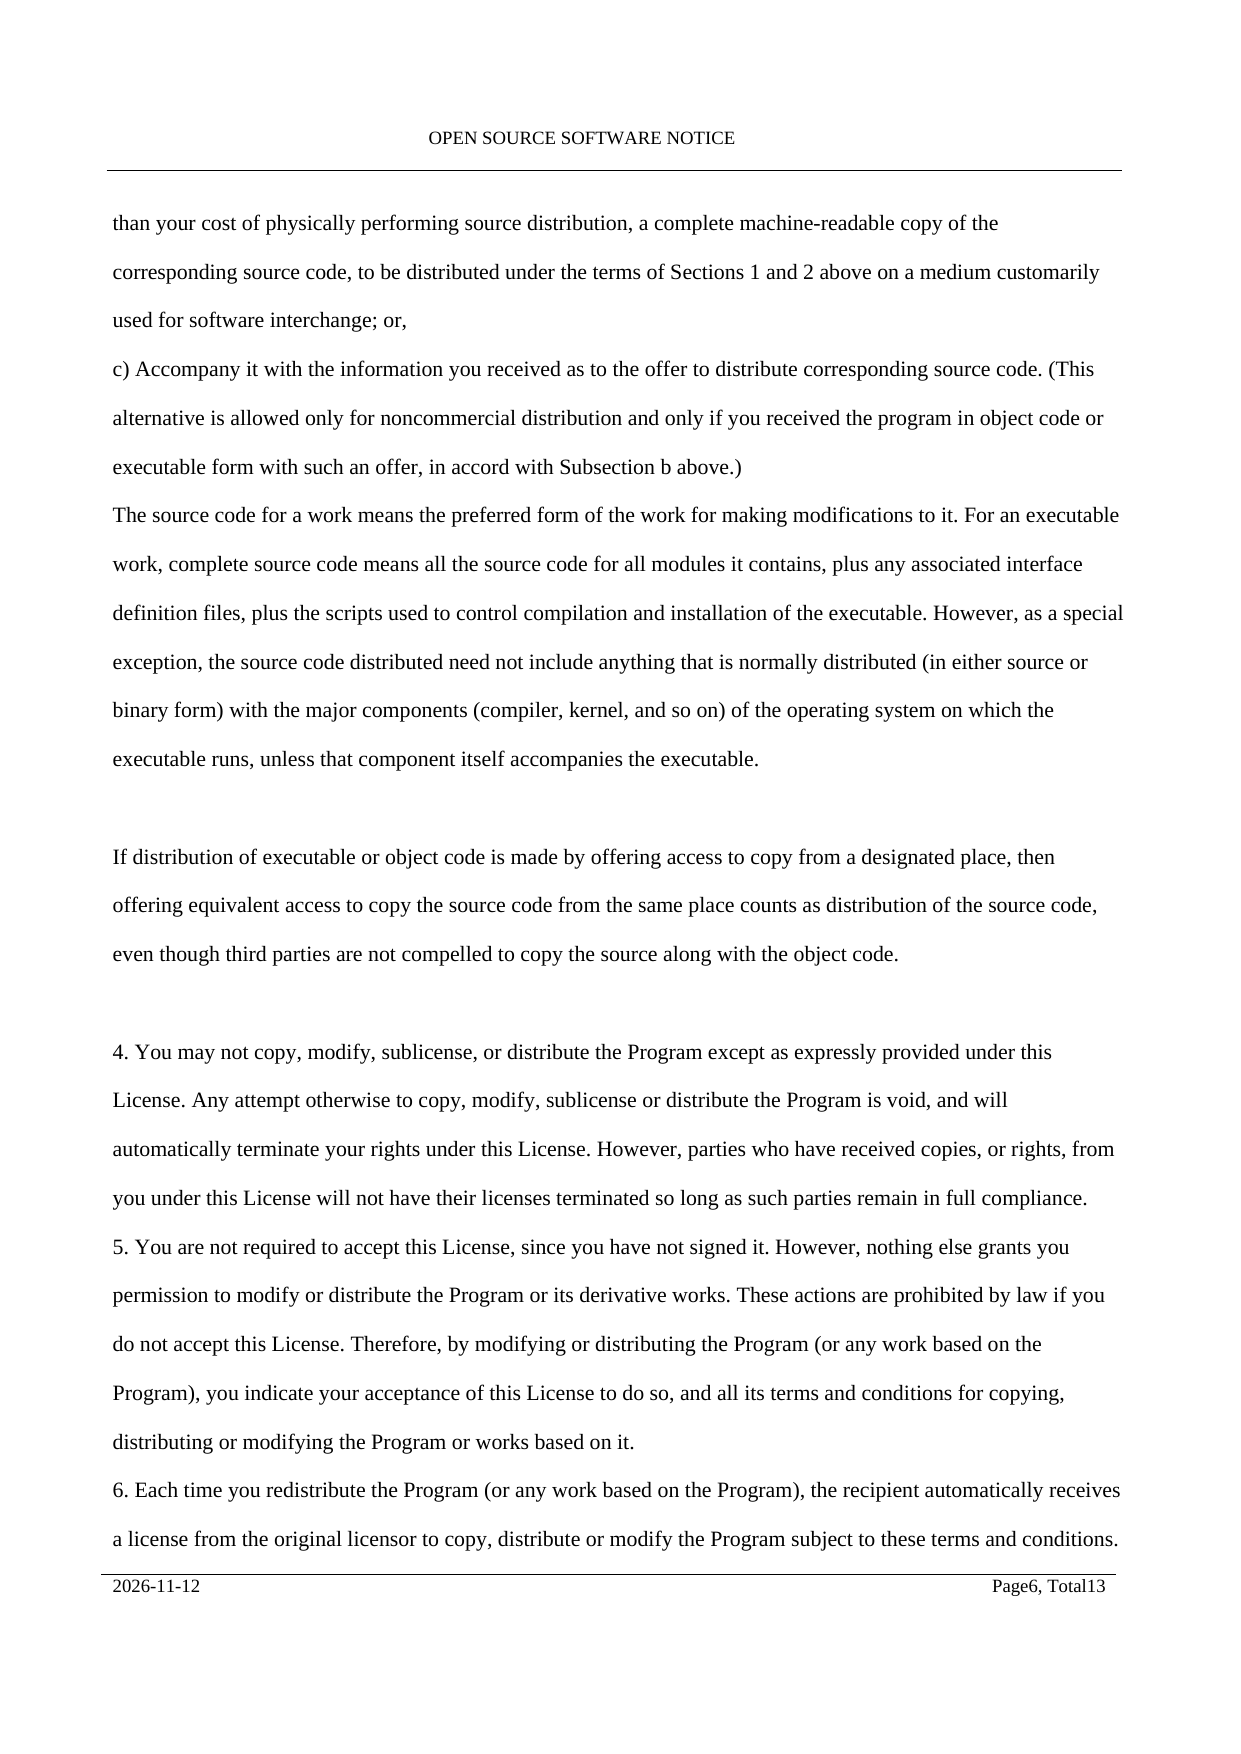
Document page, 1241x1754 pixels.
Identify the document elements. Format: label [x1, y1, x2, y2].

text [112, 206, 1128, 1555]
